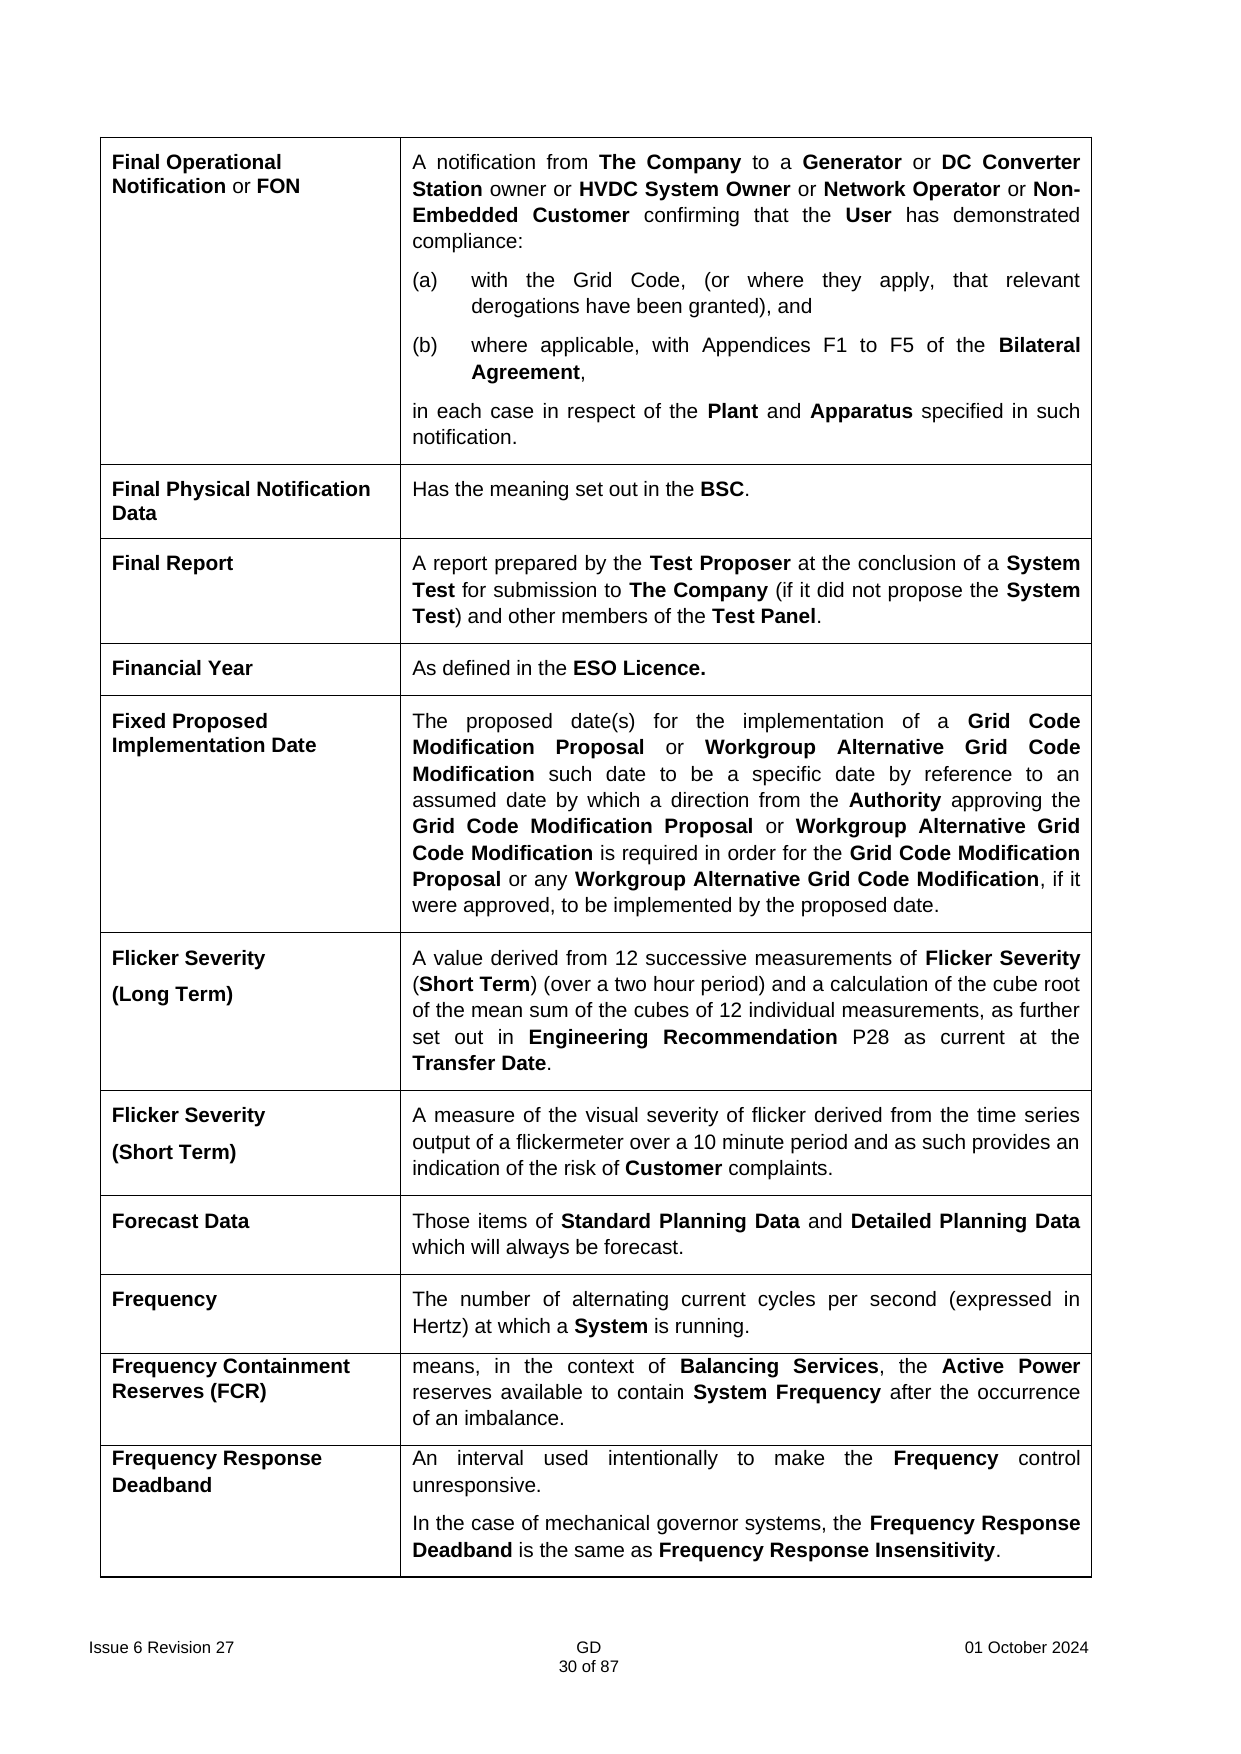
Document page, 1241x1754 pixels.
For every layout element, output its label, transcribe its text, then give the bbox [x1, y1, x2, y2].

table_cell Frequency Containment Reserves (FCR) [101, 1354, 400, 1445]
table_cell As defined in the ESO Licence. [401, 644, 1091, 695]
table_cell An interval used intentionally to make the Frequency control unresponsive. In the case of mechanical governor systems, the Frequency Response Deadband is the same as Frequency Response Insensitivity. [401, 1446, 1091, 1576]
table_cell Final Report [101, 539, 400, 643]
table_cell A value derived from 12 successive measurements of Flicker Severity (Short Term) (over a two hour period) and a calculation of the cube root of the mean sum of the cubes of 12 individual measurements, as further set out in Engineering Recommendation P28 as current at the Transfer Date. [401, 933, 1091, 1090]
table_cell Forecast Data [101, 1196, 400, 1274]
table_cell A measure of the visual severity of flicker derived from the time series output of a flickermeter over a 10 minute period and as such provides an indication of the risk of Customer complaints. [401, 1091, 1091, 1195]
table_cell A report prepared by the Test Proposer at the conclusion of a System Test for submission to The Company (if it did not propose the System Test) and other members of the Test Panel. [401, 539, 1091, 643]
table_cell Final Operational Notification or FON [101, 138, 400, 464]
table_cell Flicker Severity (Short Term) [101, 1091, 400, 1195]
table_cell A notification from The Company to a Generator or DC Converter Station owner or HVDC System Owner or Network Operator or Non-Embedded Customer confirming that the User has demonstrated compliance: (a) with the Grid Code, (or where they apply, that relevant derogations have been granted), and (b) where applicable, with Appendices F1 to F5 of the Bilateral Agreement, in each case in respect of the Plant and Apparatus specified in such notification. [401, 138, 1091, 464]
table_cell Has the meaning set out in the BSC. [401, 465, 1091, 538]
table_cell The number of alternating current cycles per second (expressed in Hertz) at which a System is running. [401, 1275, 1091, 1352]
table_cell Final Physical Notification Data [101, 465, 400, 538]
table_cell Those items of Standard Planning Data and Detailed Planning Data which will always be forecast. [401, 1196, 1091, 1274]
table_cell The proposed date(s) for the implementation of a Grid Code Modification Proposal or Workgroup Alternative Grid Code Modification such date to be a specific date by reference to an assumed date by which a direction from the Authority approving the Grid Code Modification Proposal or Workgroup Alternative Grid Code Modification is required in order for the Grid Code Modification Proposal or any Workgroup Alternative Grid Code Modification, if it were approved, to be implemented by the proposed date. [401, 696, 1091, 932]
table_cell Fixed Proposed Implementation Date [101, 696, 400, 932]
table_cell Frequency Response Deadband [101, 1446, 400, 1576]
table_cell Financial Year [101, 644, 400, 695]
table_cell means, in the context of Balancing Services, the Active Power reserves available to contain System Frequency after the occurrence of an imbalance. [401, 1354, 1091, 1445]
table_cell Frequency [101, 1275, 400, 1352]
table_cell Flicker Severity (Long Term) [101, 933, 400, 1090]
